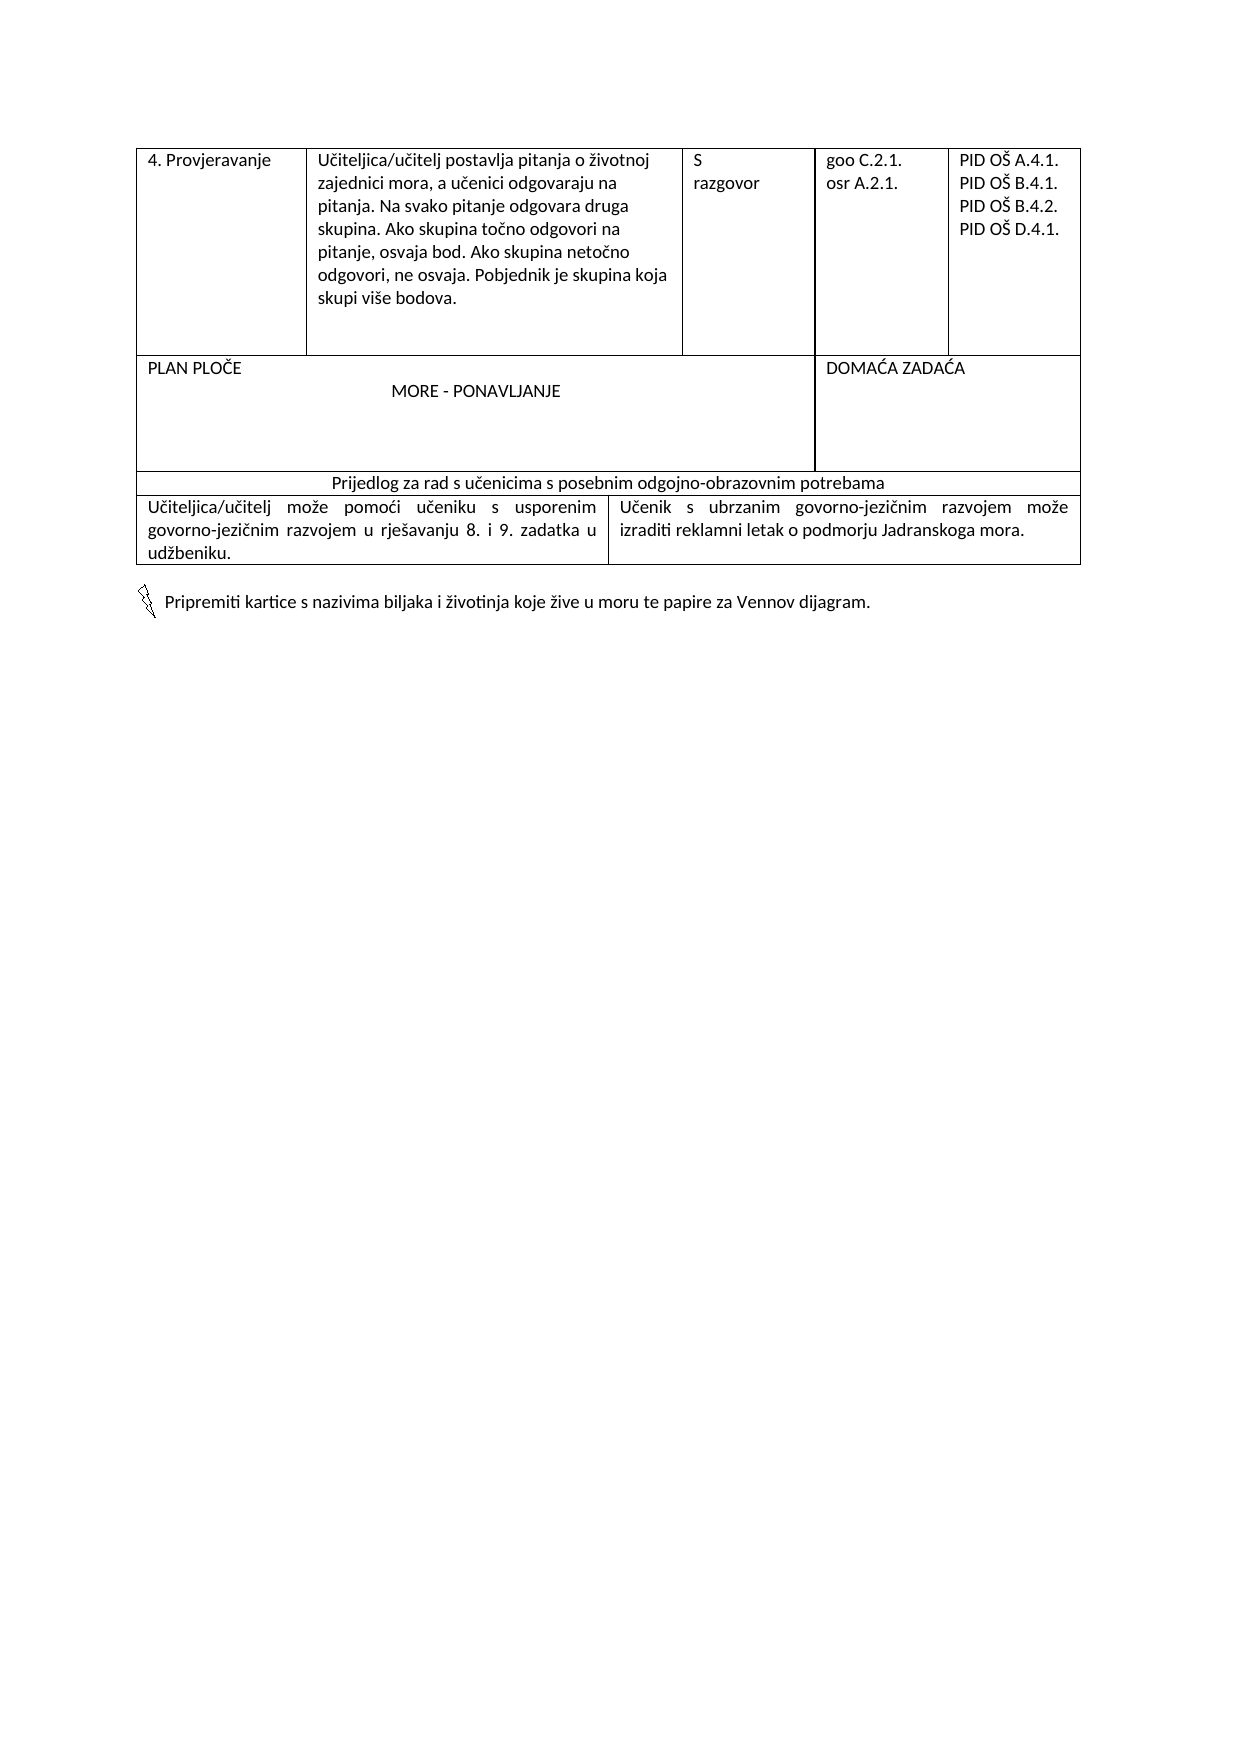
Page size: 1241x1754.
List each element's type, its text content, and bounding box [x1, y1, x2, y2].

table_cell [307, 149, 682, 355]
table_cell Prijedlog za rad s učenicima s posebnim odgojno-obrazovnim potrebama [137, 472, 1080, 494]
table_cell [683, 149, 814, 355]
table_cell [949, 149, 1080, 355]
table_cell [816, 149, 948, 355]
text Pripremiti kartice s nazivima biljaka i životinja koje žive u moru te papire za Vennov dijagram. [148, 590, 1093, 613]
table_cell Učenik s ubrzanim govorno-jezičnim razvojem može izraditi reklamni letak o podmorju Jadranskoga mora. [609, 496, 1080, 564]
table_cell DOMAĆA ZADAĆA [816, 356, 1080, 471]
table_cell Učiteljica/učitelj može pomoći učeniku s usporenim govorno-jezičnim razvojem u rješavanju 8. i 9. zadatka u udžbeniku. [137, 496, 608, 564]
table_cell PLAN PLOČE MORE - PONAVLJANJE [137, 356, 814, 471]
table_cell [137, 149, 306, 355]
